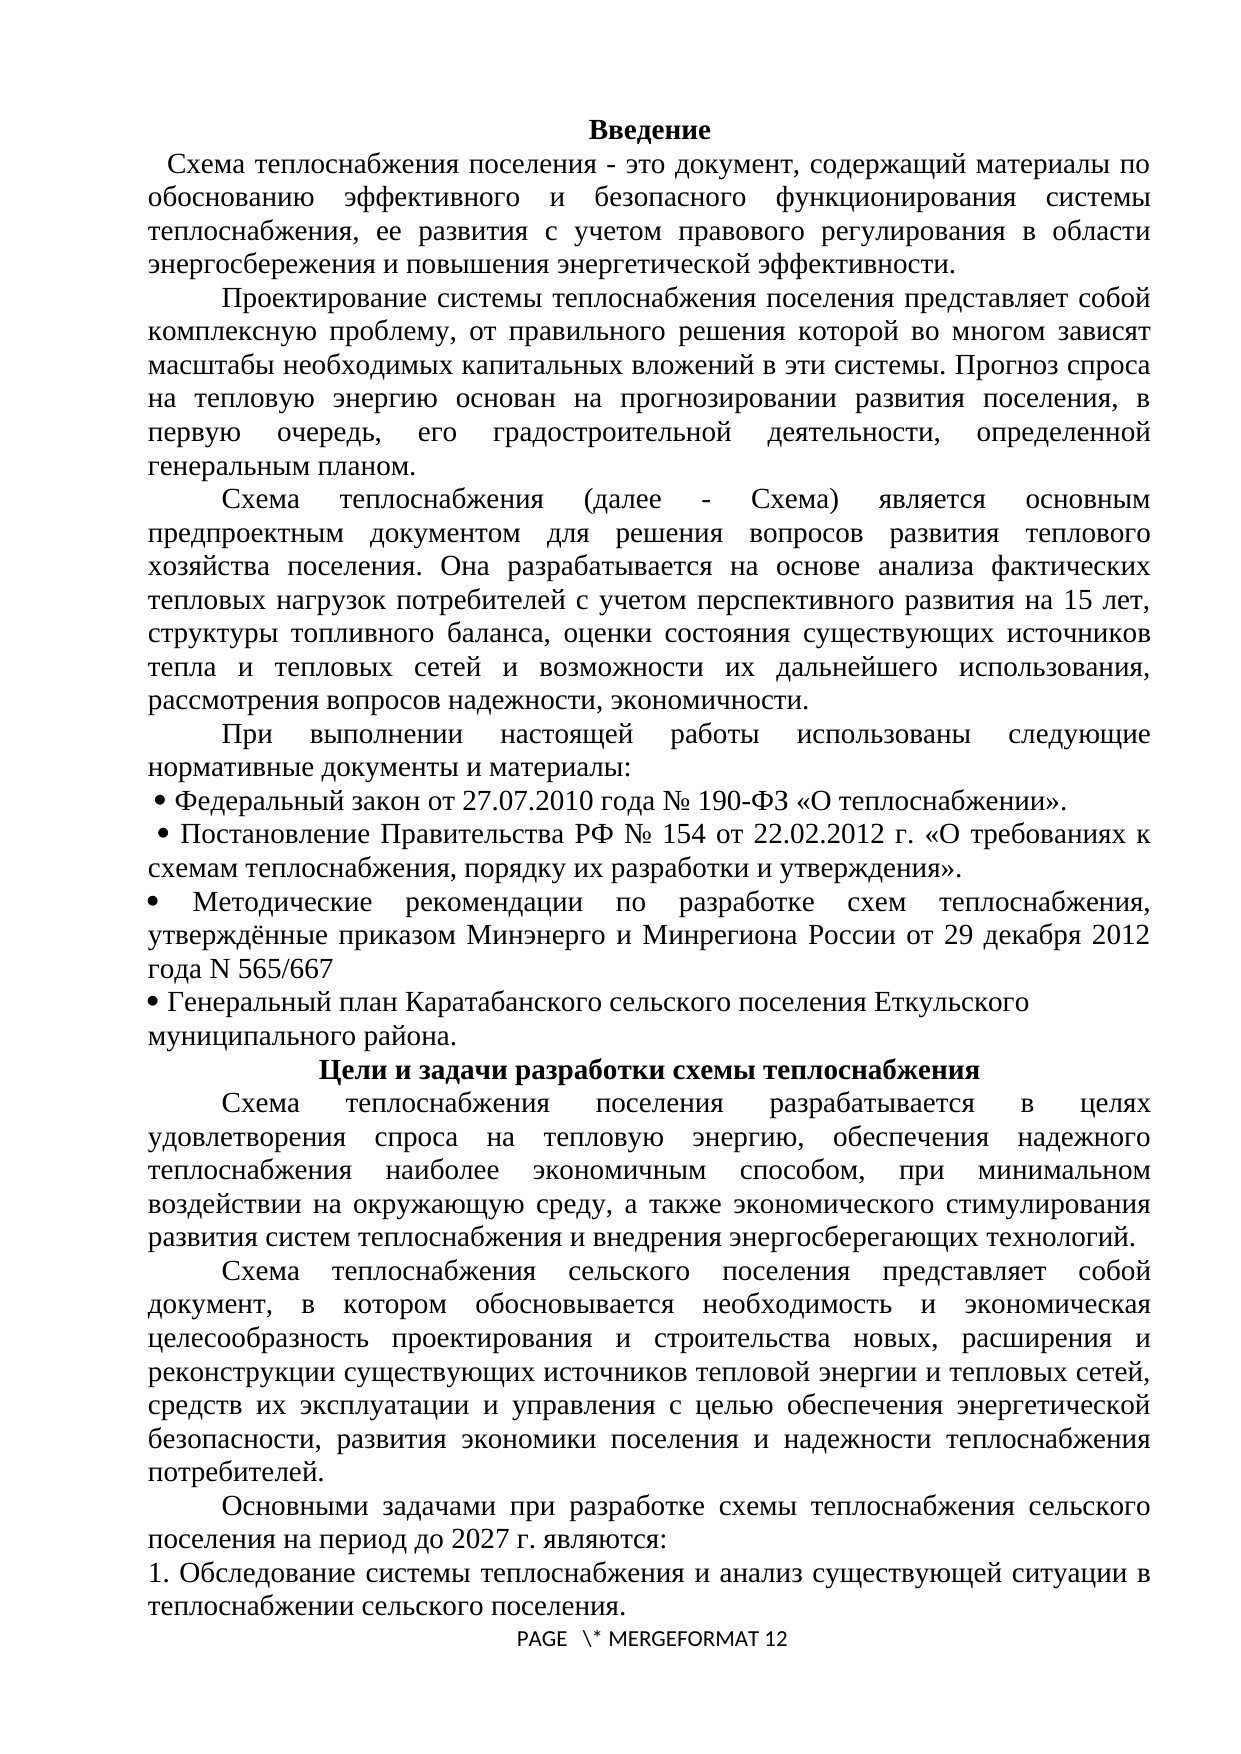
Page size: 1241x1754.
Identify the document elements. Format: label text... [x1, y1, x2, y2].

text Генеральный план Каратабанского сельского поселения Еткульского муниципального района. [148, 984, 1152, 1052]
text Введение [148, 112, 1152, 146]
text 1. Обследование системы теплоснабжения и анализ существующей ситуации в теплоснабжении сельского поселения. [148, 1555, 1152, 1622]
text Основными задачами при разработке схемы теплоснабжения сельского поселения на период до 2027 г. являются: [148, 1488, 1152, 1555]
text При выполнении настоящей работы использованы следующие нормативные документы и материалы: [148, 716, 1152, 783]
text Схема теплоснабжения сельского поселения представляет собой документ, в котором обосновывается необходимость и экономическая целесообразность проектирования и строительства новых, расширения и реконструкции существующих источников тепловой энергии и тепловых сетей, средств их эксплуатации и управления с целью обеспечения энергетической безопасности, развития экономики поселения и надежности теплоснабжения потребителей. [148, 1253, 1152, 1488]
text Схема теплоснабжения поселения разрабатывается в целях удовлетворения спроса на тепловую энергию, обеспечения надежного теплоснабжения наиболее экономичным способом, при минимальном воздействии на окружающую среду, а также экономического стимулирования развития систем теплоснабжения и внедрения энергосберегающих технологий. [148, 1085, 1152, 1253]
text Проектирование системы теплоснабжения поселения представляет собой комплексную проблему, от правильного решения которой во многом зависят масштабы необходимых капитальных вложений в эти системы. Прогноз спроса на тепловую энергию основан на прогнозировании развития поселения, в первую очередь, его градостроительной деятельности, определенной генеральным планом. [148, 280, 1152, 481]
text Методические рекомендации по разработке схем теплоснабжения, утверждённые приказом Минэнерго и Минрегиона России от 29 декабря 2012 года N 565/667 [148, 884, 1152, 984]
text Схема теплоснабжения (далее - Схема) является основным предпроектным документом для решения вопросов развития теплового хозяйства поселения. Она разрабатывается на основе анализа фактических тепловых нагрузок потребителей с учетом перспективного развития на 15 лет, структуры топливного баланса, оценки состояния существующих источников тепла и тепловых сетей и возможности их дальнейшего использования, рассмотрения вопросов надежности, экономичности. [148, 481, 1152, 716]
text Постановление Правительства РФ № 154 от 22.02.2012 г. «О требованиях к схемам теплоснабжения, порядку их разработки и утверждения». [148, 817, 1152, 884]
text Схема теплоснабжения поселения - это документ, содержащий материалы по обоснованию эффективного и безопасного функционирования системы теплоснабжения, ее развития с учетом правового регулирования в области энергосбережения и повышения энергетической эффективности. [148, 146, 1152, 280]
text Цели и задачи разработки схемы теплоснабжения [148, 1052, 1152, 1085]
text Федеральный закон от 27.07.2010 года № 190-ФЗ «О теплоснабжении». [148, 783, 1152, 817]
